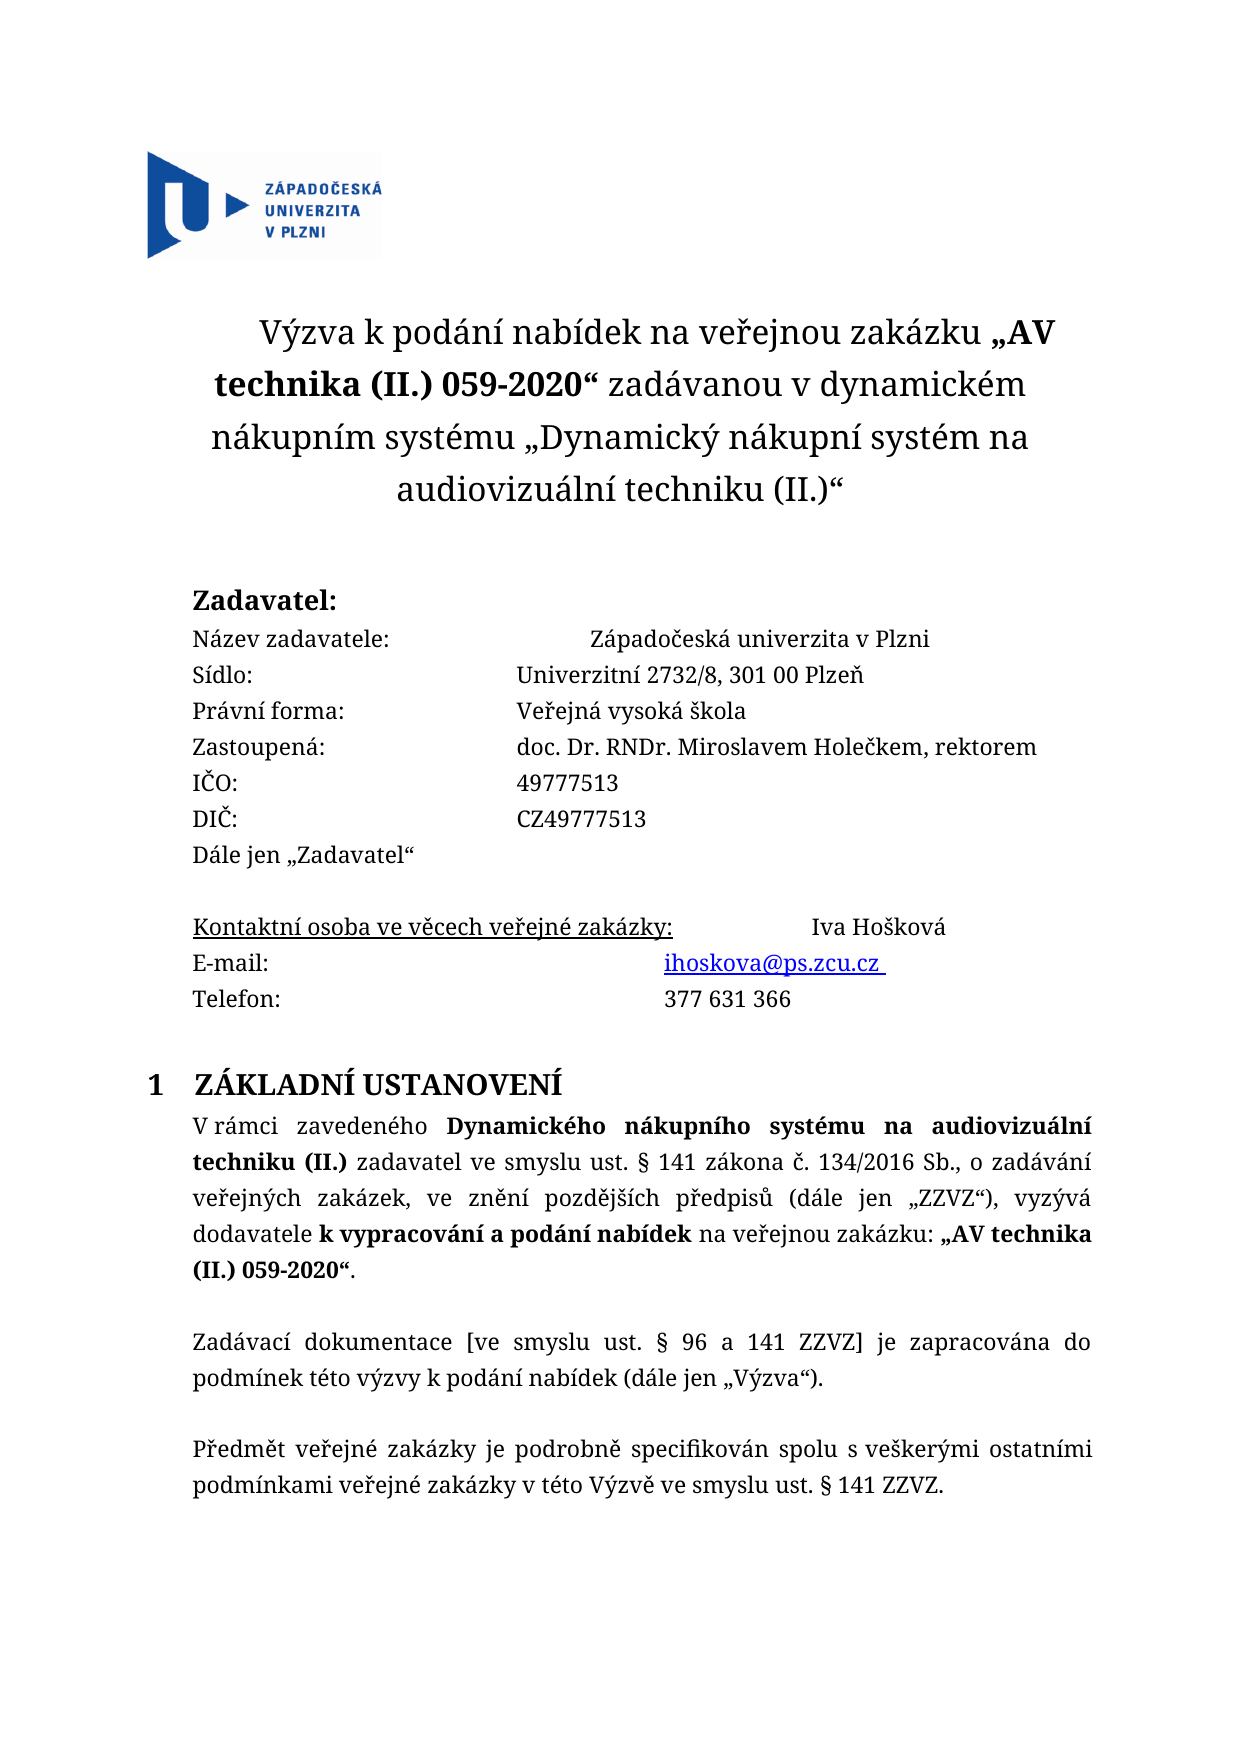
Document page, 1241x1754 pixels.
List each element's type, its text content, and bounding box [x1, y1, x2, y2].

picture [147, 151, 382, 259]
text Název zadavatele: Západočeská univerzita v Plzni [148, 623, 1093, 655]
text Výzva k podání nabídek na veřejnou zakázku „AV technika (II.) 059-2020“ zadávanou v dynamickém nákupním systému „Dynamický nákupní systém na audiovizuální techniku (II.)“ [148, 309, 1093, 511]
text IČO: 49777513 [148, 767, 1093, 798]
text 1 ZÁKLADNÍ USTANOVENÍ [148, 1064, 1093, 1104]
text E-mail: ihoskova@ps.zcu.cz [148, 947, 1093, 978]
text Předmět veřejné zakázky je podrobně specifikován spolu s veškerými ostatními podmínkami veřejné zakázky v této Výzvě ve smyslu ust. § 141 ZZVZ. [192, 1433, 1093, 1501]
text DIČ: CZ49777513 [148, 803, 1093, 834]
text Kontaktní osoba ve věcech veřejné zakázky: Iva Hošková [148, 911, 1093, 942]
text Zadavatel: [192, 581, 1093, 618]
text V rámci zavedeného Dynamického nákupního systému na audiovizuální techniku (II.) zadavatel ve smyslu ust. § 141 zákona č. 134/2016 Sb., o zadávání veřejných zakázek, ve znění pozdějších předpisů (dále jen „ZZVZ“), vyzývá dodavatele k vypracování a podání nabídek na veřejnou zakázku: „AV technika (II.) 059-2020“. [192, 1110, 1093, 1285]
text Telefon: 377 631 366 [148, 983, 1093, 1014]
text Sídlo: Univerzitní 2732/8, 301 00 Plzeň [148, 659, 1093, 691]
text Právní forma: Veřejná vysoká škola [148, 695, 1093, 727]
text Dále jen „Zadavatel“ [148, 839, 1093, 870]
text Zastoupená: doc. Dr. RNDr. Miroslavem Holečkem, rektorem [192, 731, 1093, 762]
text Zadávací dokumentace [ve smyslu ust. § 96 a 141 ZZVZ] je zapracována do podmínek této výzvy k podání nabídek (dále jen „Výzva“). [192, 1326, 1093, 1393]
